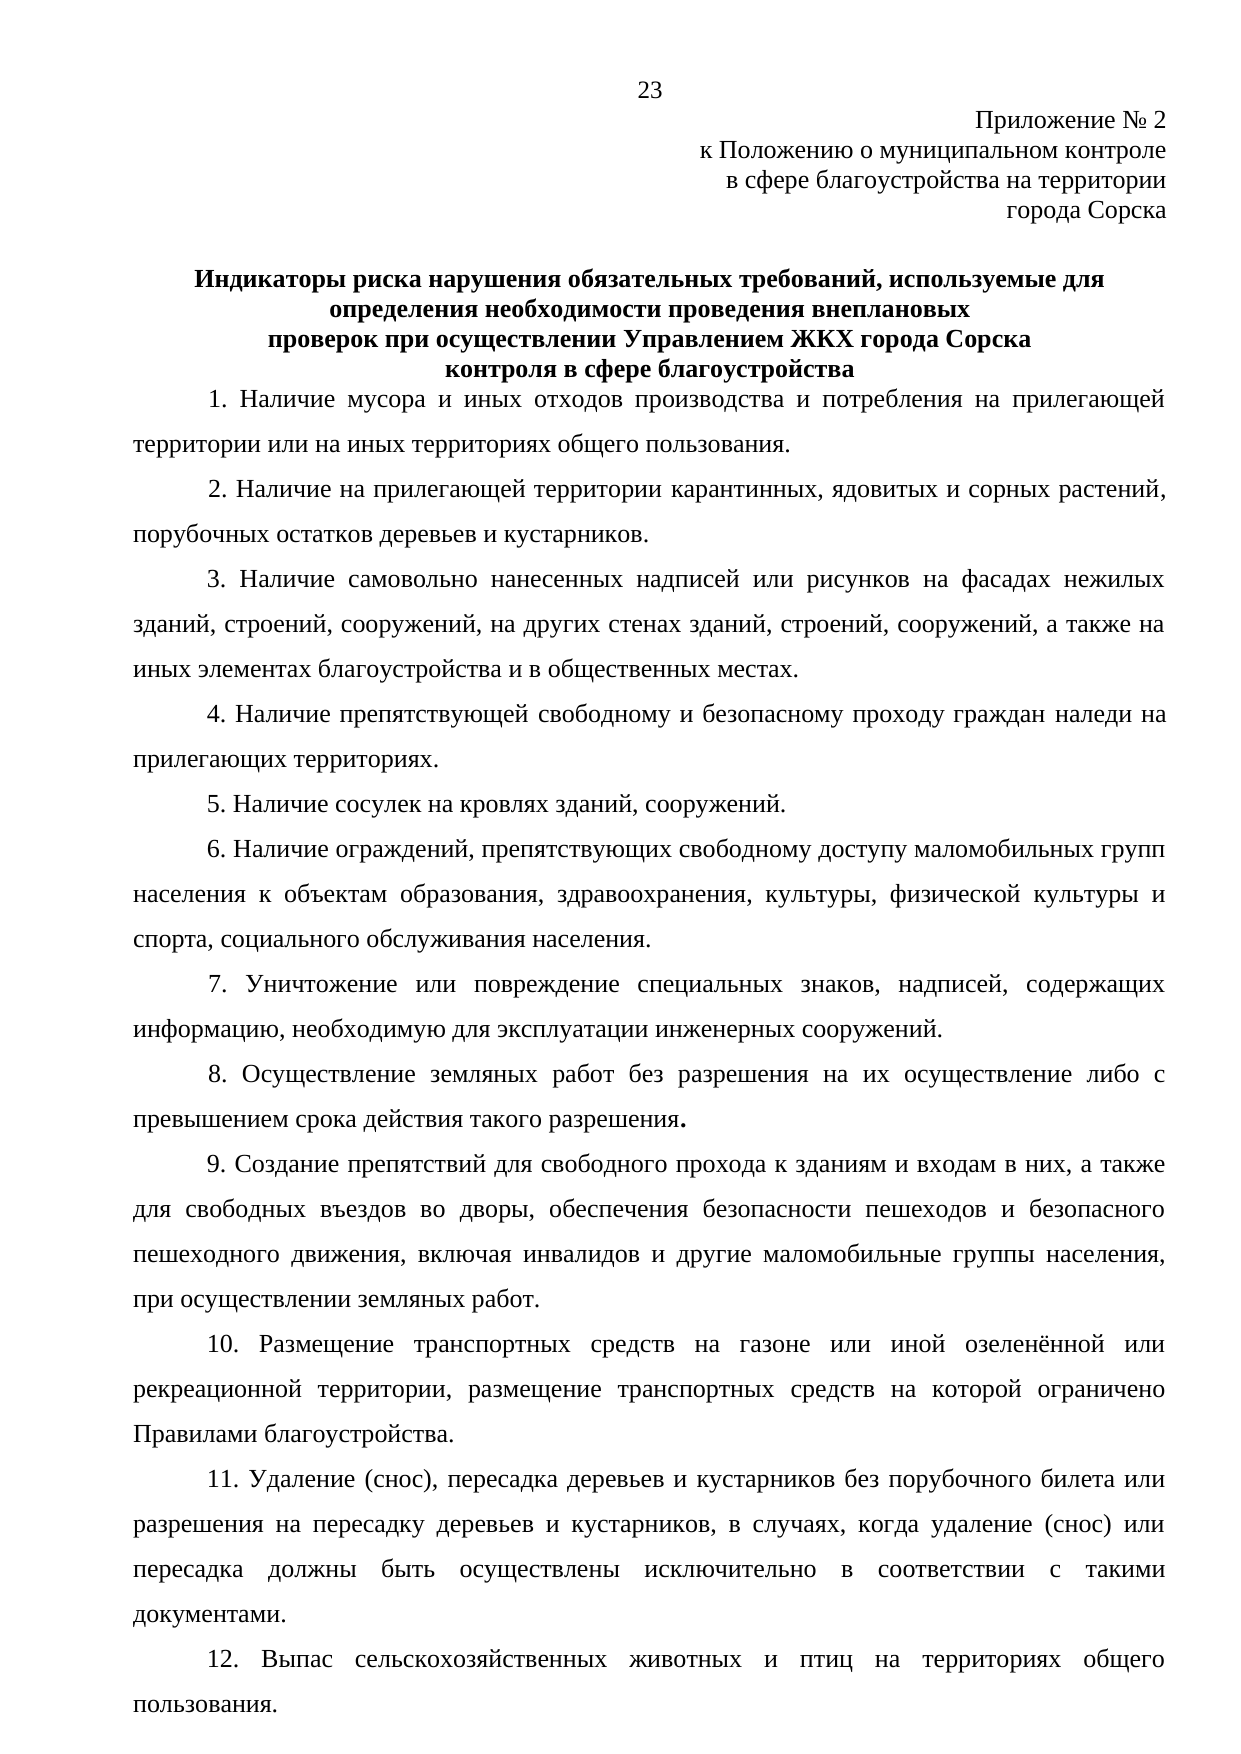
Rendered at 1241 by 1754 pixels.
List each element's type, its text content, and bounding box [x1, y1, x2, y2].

text 1. Наличие мусора и иных отходов производства и потребления на прилегающей территории или на иных территориях общего пользования. [133, 383, 1167, 458]
title проверок при осуществлении Управлением ЖКХ города Сорска [133, 323, 1167, 353]
text 11. Удаление (снос), пересадка деревьев и кустарников без порубочного билета или разрешения на пересадку деревьев и кустарников, в случаях, когда удаление (снос) или пересадка должны быть осуществлены исключительно в соответствии с такими документами. [133, 1463, 1167, 1628]
title Индикаторы риска нарушения обязательных требований, используемые для определения необходимости проведения внеплановых [133, 263, 1167, 323]
text в сфере благоустройства на территории [133, 164, 1167, 194]
text 8. Осуществление земляных работ без разрешения на их осуществление либо с превышением срока действия такого разрешения. [133, 1058, 1167, 1133]
text 5. Наличие сосулек на кровлях зданий, сооружений. [133, 788, 1167, 818]
text 3. Наличие самовольно нанесенных надписей или рисунков на фасадах нежилых зданий, строений, сооружений, на других стенах зданий, строений, сооружений, а также на иных элементах благоустройства и в общественных местах. [133, 563, 1167, 608]
text 4. Наличие препятствующей свободному и безопасному проходу граждан наледи на прилегающих территориях. [133, 698, 1167, 773]
text 2. Наличие на прилегающей территории карантинных, ядовитых и сорных растений, порубочных остатков деревьев и кустарников. [133, 473, 1167, 548]
text 9. Создание препятствий для свободного прохода к зданиям и входам в них, а также для свободных въездов во дворы, обеспечения безопасности пешеходов и безопасного пешеходного движения, включая инвалидов и другие маломобильные группы населения, при осуществлении земляных работ. [133, 1148, 1167, 1313]
text Приложение № 2 [133, 104, 1167, 134]
text 12. Выпас сельскохозяйственных животных и птиц на территориях общего пользования. [133, 1643, 1167, 1718]
text 3. Наличие самовольно нанесенных надписей или рисунков на фасадах нежилых зданий, строений, сооружений, на других стенах зданий, строений, сооружений, а также на иных элементах благоустройства и в общественных местах. [133, 638, 1167, 683]
text к Положению о муниципальном контроле [133, 134, 1167, 164]
text 6. Наличие ограждений, препятствующих свободному доступу маломобильных групп населения к объектам образования, здравоохранения, культуры, физической культуры и спорта, социального обслуживания населения. [133, 833, 1167, 953]
text города Сорска [133, 194, 1167, 224]
text 10. Размещение транспортных средств на газоне или иной озеленённой или рекреационной территории, размещение транспортных средств на которой ограничено Правилами благоустройства. [133, 1328, 1167, 1448]
text 7. Уничтожение или повреждение специальных знаков, надписей, содержащих информацию, необходимую для эксплуатации инженерных сооружений. [133, 968, 1167, 1043]
title контроля в сфере благоустройства [133, 353, 1167, 383]
